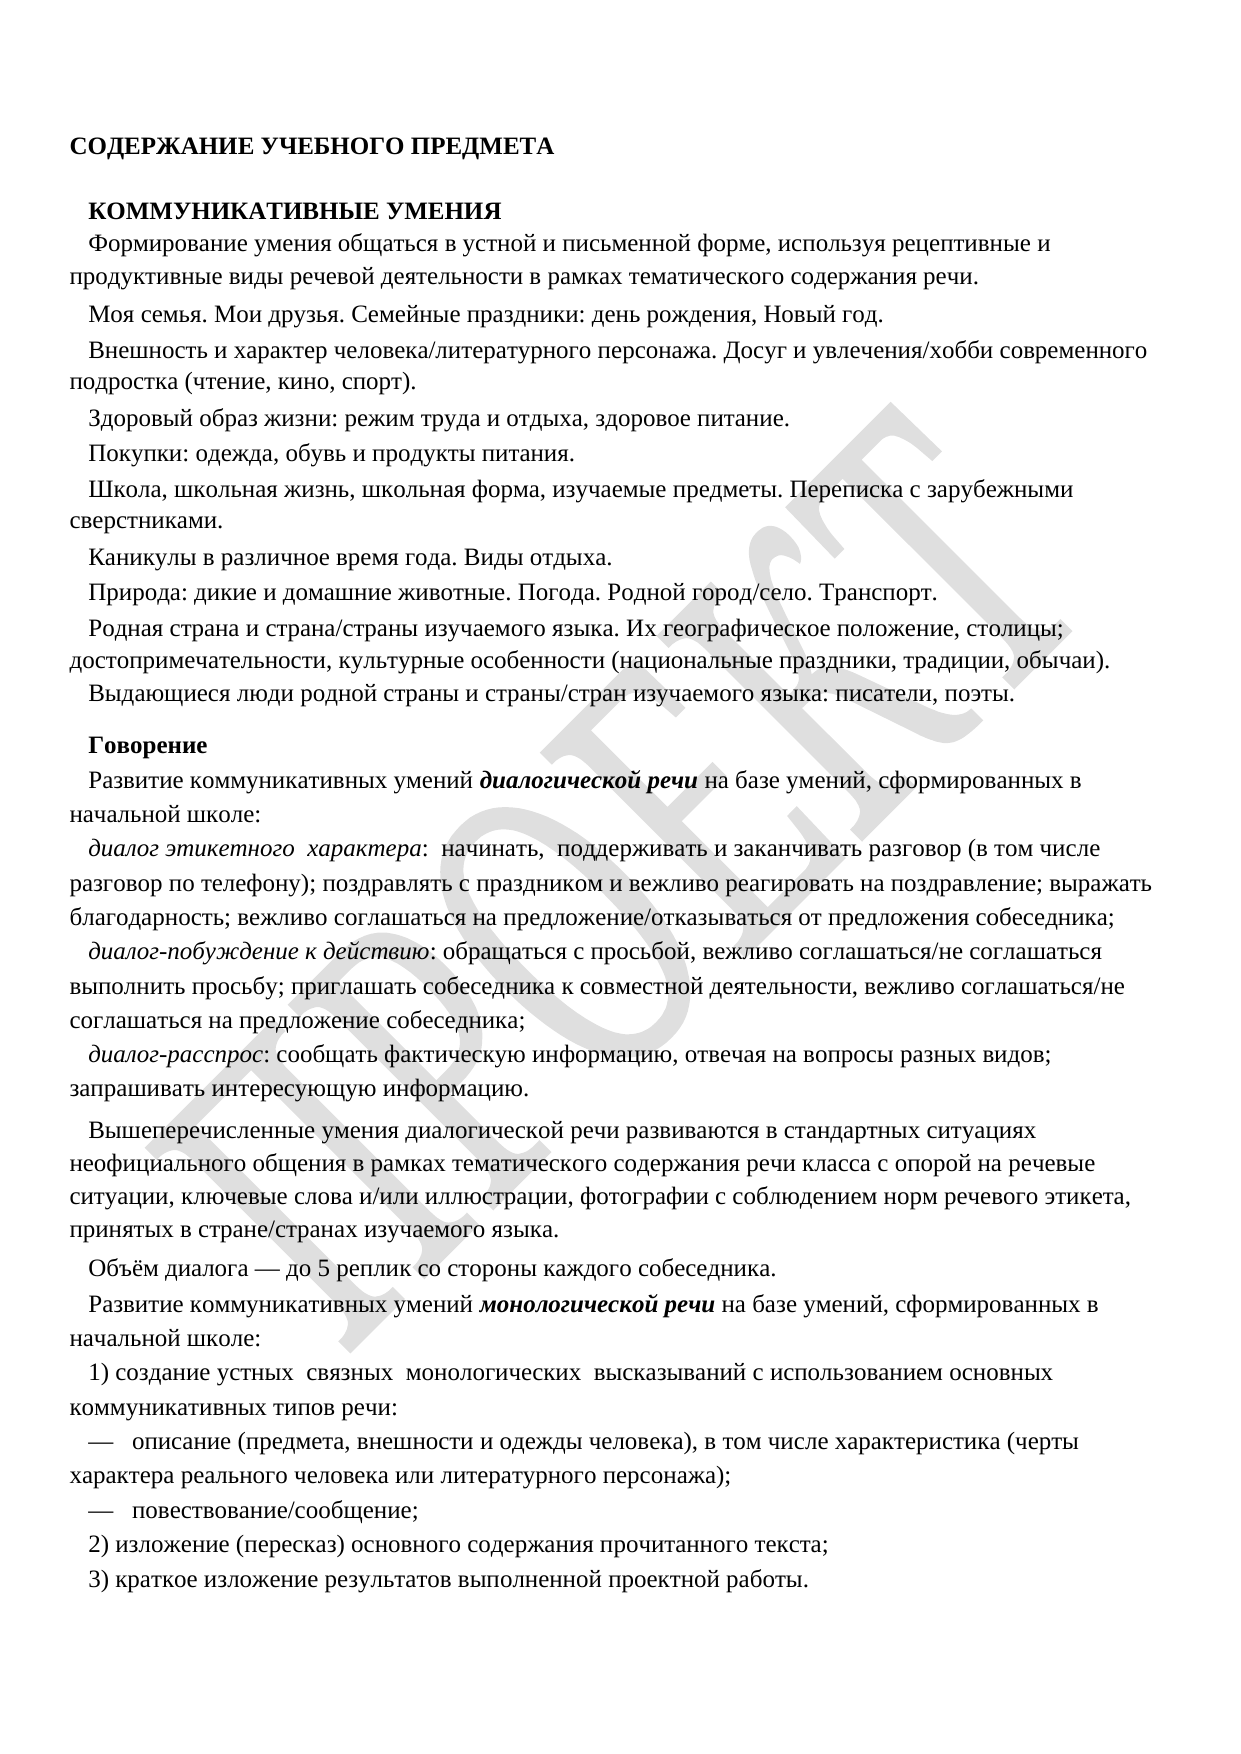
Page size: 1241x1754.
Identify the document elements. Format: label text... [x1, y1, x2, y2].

text Каникулы в различное время года. Виды отдыха. [88, 544, 1172, 571]
text Моя семья. Мои друзья. Семейные праздники: день рождения, Новый год. [88, 301, 1172, 328]
text Внешность и характер человека/литературного персонажа. Досуг и увлечения/хобби современного подростка (чтение, кино, спорт). [69, 335, 1157, 395]
text Природа: дикие и домашние животные. Погода. Родной город/село. Транспорт. [88, 579, 1172, 606]
text Покупки: одежда, обувь и продукты питания. [88, 439, 1172, 467]
text Родная страна и страна/страны изучаемого языка. Их географическое положение, столицы; достопримечательности, культурные особенности (национальные праздники, традиции, обычаи). Выдающиеся люди родной страны и страны/стран изучаемого языка: писатели, поэты. [69, 613, 1112, 707]
text КОММУНИКАТИВНЫЕ УМЕНИЯ Формирование умения общаться в устной и письменной форме, используя рецептивные и продуктивные виды речевой деятельности в рамках тематического содержания речи. [69, 196, 1052, 289]
text Объём диалога — до 5 реплик со стороны каждого собеседника. [88, 1254, 1172, 1282]
text СОДЕРЖАНИЕ УЧЕБНОГО ПРЕДМЕТА [69, 132, 1172, 160]
text Здоровый образ жизни: режим труда и отдыха, здоровое питание. [88, 405, 1172, 432]
text Говорение Развитие коммуникативных умений диалогической речи на базе умений, сформированных в начальной школе: диалог этикетного характера: начинать, поддерживать и заканчивать разговор (в том числе разговор по телефону); поздравлять с праздником и вежливо реагировать на поздравление; выражать благодарность; вежливо соглашаться на предложение/отказываться от предложения собеседника; диалог-побуждение к действию: обращаться с просьбой, вежливо соглашаться/не соглашаться выполнить просьбу; приглашать собеседника к совместной деятельности, вежливо соглашаться/не соглашаться на предложение собеседника; диалог-расспрос: сообщать фактическую информацию, отвечая на вопросы разных видов; запрашивать интересующую информацию. [69, 731, 1157, 1102]
text Вышеперечисленные умения диалогической речи развиваются в стандартных ситуациях неофициального общения в рамках тематического содержания речи класса с опорой на речевые ситуации, ключевые слова и/или иллюстрации, фотографии с соблюдением норм речевого этикета, принятых в стране/странах изучаемого языка. [69, 1115, 1142, 1243]
text Развитие коммуникативных умений монологической речи на базе умений, сформированных в начальной школе: 1) создание устных связных монологических высказываний с использованием основных коммуникативных типов речи: — описание (предмета, внешности и одежды человека), в том числе характеристика (черты характера реального человека или литературного персонажа); — повествование/сообщение; 2) изложение (пересказ) основного содержания прочитанного текста; 3) краткое изложение результатов выполненной проектной работы. [69, 1289, 1112, 1593]
text Школа, школьная жизнь, школьная форма, изучаемые предметы. Переписка с зарубежными сверстниками. [69, 474, 1082, 534]
